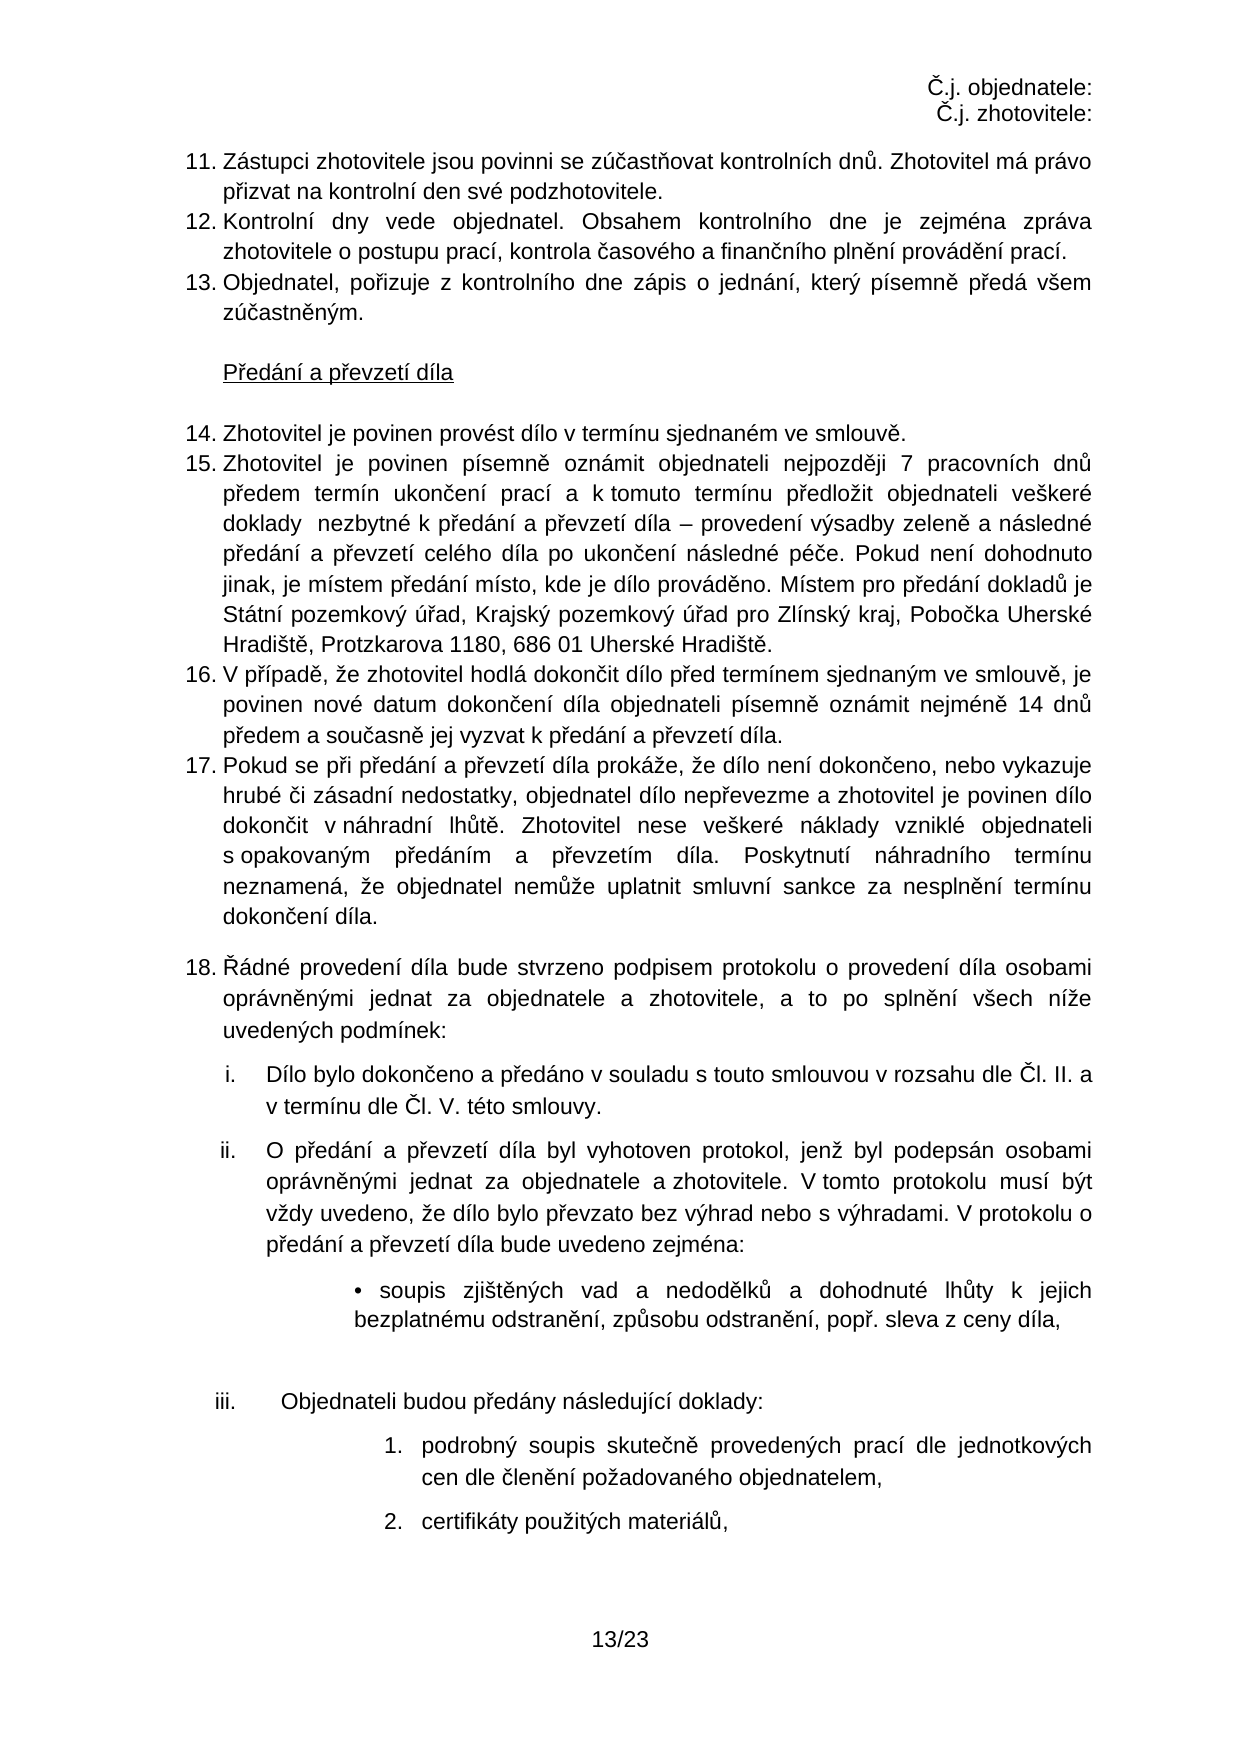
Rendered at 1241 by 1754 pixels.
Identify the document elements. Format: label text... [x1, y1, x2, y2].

list Zhotovitel je povinen provést dílo v termínu sjednaném ve smlouvě. [185, 419, 1093, 446]
list V případě, že zhotovitel hodlá dokončit dílo před termínem sjednaným ve smlouvě, je povinen nové datum dokončení díla objednateli písemně oznámit nejméně 14 dnů předem a současně jej vyzvat k předání a převzetí díla. [185, 661, 1093, 748]
list Řádné provedení díla bude stvrzeno podpisem protokolu o provedení díla osobami oprávněnými jednat za objednatele a zhotovitele, a to po splnění všech níže uvedených podmínek: [185, 954, 1093, 1043]
list Předání a převzetí díla [223, 359, 1093, 385]
list Objednatel, pořizuje z kontrolního dne zápis o jednání, který písemně předá všem zúčastněným. [185, 268, 1093, 325]
text • soupis zjištěných vad a nedodělků a dohodnuté lhůty k jejich bezplatnému odstranění, způsobu odstranění, popř. sleva z ceny díla, [354, 1275, 1093, 1334]
list Zástupci zhotovitele jsou povinni se zúčastňovat kontrolních dnů. Zhotovitel má právo přizvat na kontrolní den své podzhotovitele. [185, 148, 1093, 204]
list Zhotovitel je povinen písemně oznámit objednateli nejpozději 7 pracovních dnů předem termín ukončení prací a k tomuto termínu předložit objednateli veškeré doklady nezbytné k předání a převzetí díla – provedení výsadby zeleně a následné předání a převzetí celého díla po ukončení následné péče. Pokud není dohodnuto jinak, je místem předání místo, kde je dílo prováděno. Místem pro předání dokladů je Státní pozemkový úřad, Krajský pozemkový úřad pro Zlínský kraj, Pobočka Uherské Hradiště, Protzkarova 1180, 686 01 Uherské Hradiště. [185, 450, 1093, 657]
list Dílo bylo dokončeno a předáno v souladu s touto smlouvou v rozsahu dle Čl. II. a v termínu dle Čl. V. této smlouvy. [236, 1061, 1093, 1119]
list O předání a převzetí díla byl vyhotoven protokol, jenž byl podepsán osobami oprávněnými jednat za objednatele a zhotovitele. V tomto protokolu musí být vždy uvedeno, že dílo bylo převzato bez výhrad nebo s výhradami. V protokolu o předání a převzetí díla bude uvedeno zejména: [236, 1137, 1093, 1258]
list Kontrolní dny vede objednatel. Obsahem kontrolního dne je zejména zpráva zhotovitele o postupu prací, kontrola časového a finančního plnění provádění prací. [185, 208, 1093, 264]
list podrobný soupis skutečně provedených prací dle jednotkových cen dle členění požadovaného objednatelem, [384, 1432, 1093, 1490]
list certifikáty použitých materiálů, [384, 1508, 1093, 1534]
list Objednateli budou předány následující doklady: [236, 1388, 1093, 1414]
list Pokud se při předání a převzetí díla prokáže, že dílo není dokončeno, nebo vykazuje hrubé či zásadní nedostatky, objednatel dílo nepřevezme a zhotovitel je povinen dílo dokončit v náhradní lhůtě. Zhotovitel nese veškeré náklady vzniklé objednateli s opakovaným předáním a převzetím díla. Poskytnutí náhradního termínu neznamená, že objednatel nemůže uplatnit smluvní sankce za nesplnění termínu dokončení díla. [185, 752, 1093, 929]
